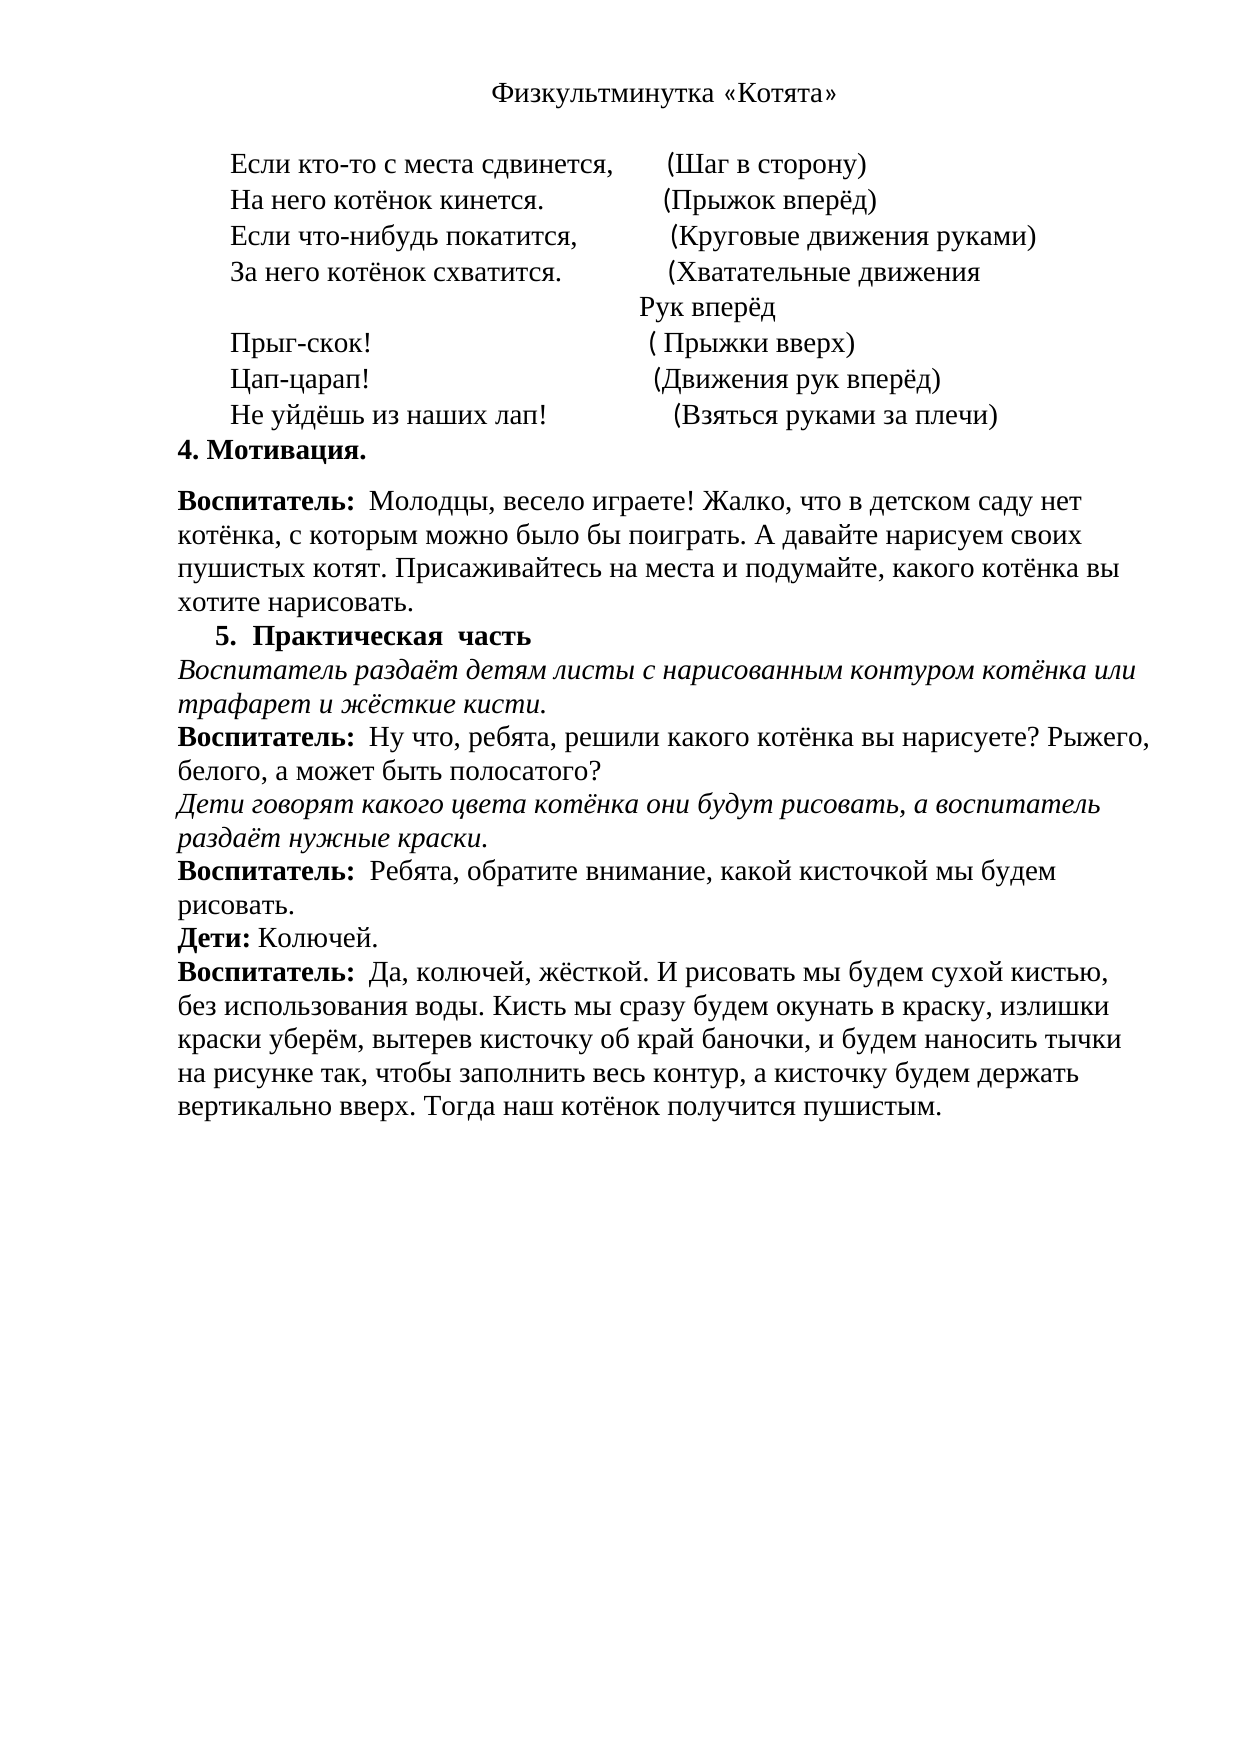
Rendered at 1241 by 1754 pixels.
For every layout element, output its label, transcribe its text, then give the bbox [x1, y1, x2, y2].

text Дети: Колючей. [177, 921, 1152, 954]
text Не уйдёшь из наших лап! (Взяться руками за плечи) [177, 396, 1152, 432]
text Воспитатель: Да, колючей, жёсткой. И рисовать мы будем сухой кистью, без использования воды. Кисть мы сразу будем окунать в краску, излишки краски уберём, вытерев кисточку об край баночки, и будем наносить тычки на рисунке так, чтобы заполнить весь контур, а кисточку будем держать вертикально вверх. Тогда наш котёнок получится пушистым. [177, 954, 1152, 1122]
text Дети говорят какого цвета котёнка они будут рисовать, а воспитатель раздаёт нужные краски. [177, 786, 1152, 853]
text Воспитатель раздаёт детям листы с нарисованным контуром котёнка или трафарет и жёсткие кисти. [177, 652, 1152, 719]
text На него котёнок кинется. (Прыжок вперёд) [177, 181, 1152, 216]
text Если что-нибудь покатится, (Круговые движения руками) [177, 217, 1152, 253]
text 4. Мотивация. [177, 432, 1152, 466]
text За него котёнок схватится. (Хватательные движения [177, 253, 1152, 289]
text Рук вперёд [177, 289, 1152, 323]
list Практическая часть [215, 618, 1152, 652]
text Воспитатель: Молодцы, весело играете! Жалко, что в детском саду нет котёнка, с которым можно было бы поиграть. А давайте нарисуем своих пушистых котят. Присаживайтесь на места и подумайте, какого котёнка вы хотите нарисовать. [177, 483, 1152, 617]
text Физкультминутка «Котята» [177, 74, 1152, 109]
text Воспитатель: Ребята, обратите внимание, какой кисточкой мы будем рисовать. [177, 853, 1152, 921]
text Воспитатель: Ну что, ребята, решили какого котёнка вы нарисуете? Рыжего, белого, а может быть полосатого? [177, 719, 1152, 786]
text Прыг-скок! ( Прыжки вверх) [177, 324, 1152, 359]
text Если кто-то с места сдвинется, (Шаг в сторону) [177, 145, 1152, 181]
text Цап-царап! (Движения рук вперёд) [177, 360, 1152, 396]
